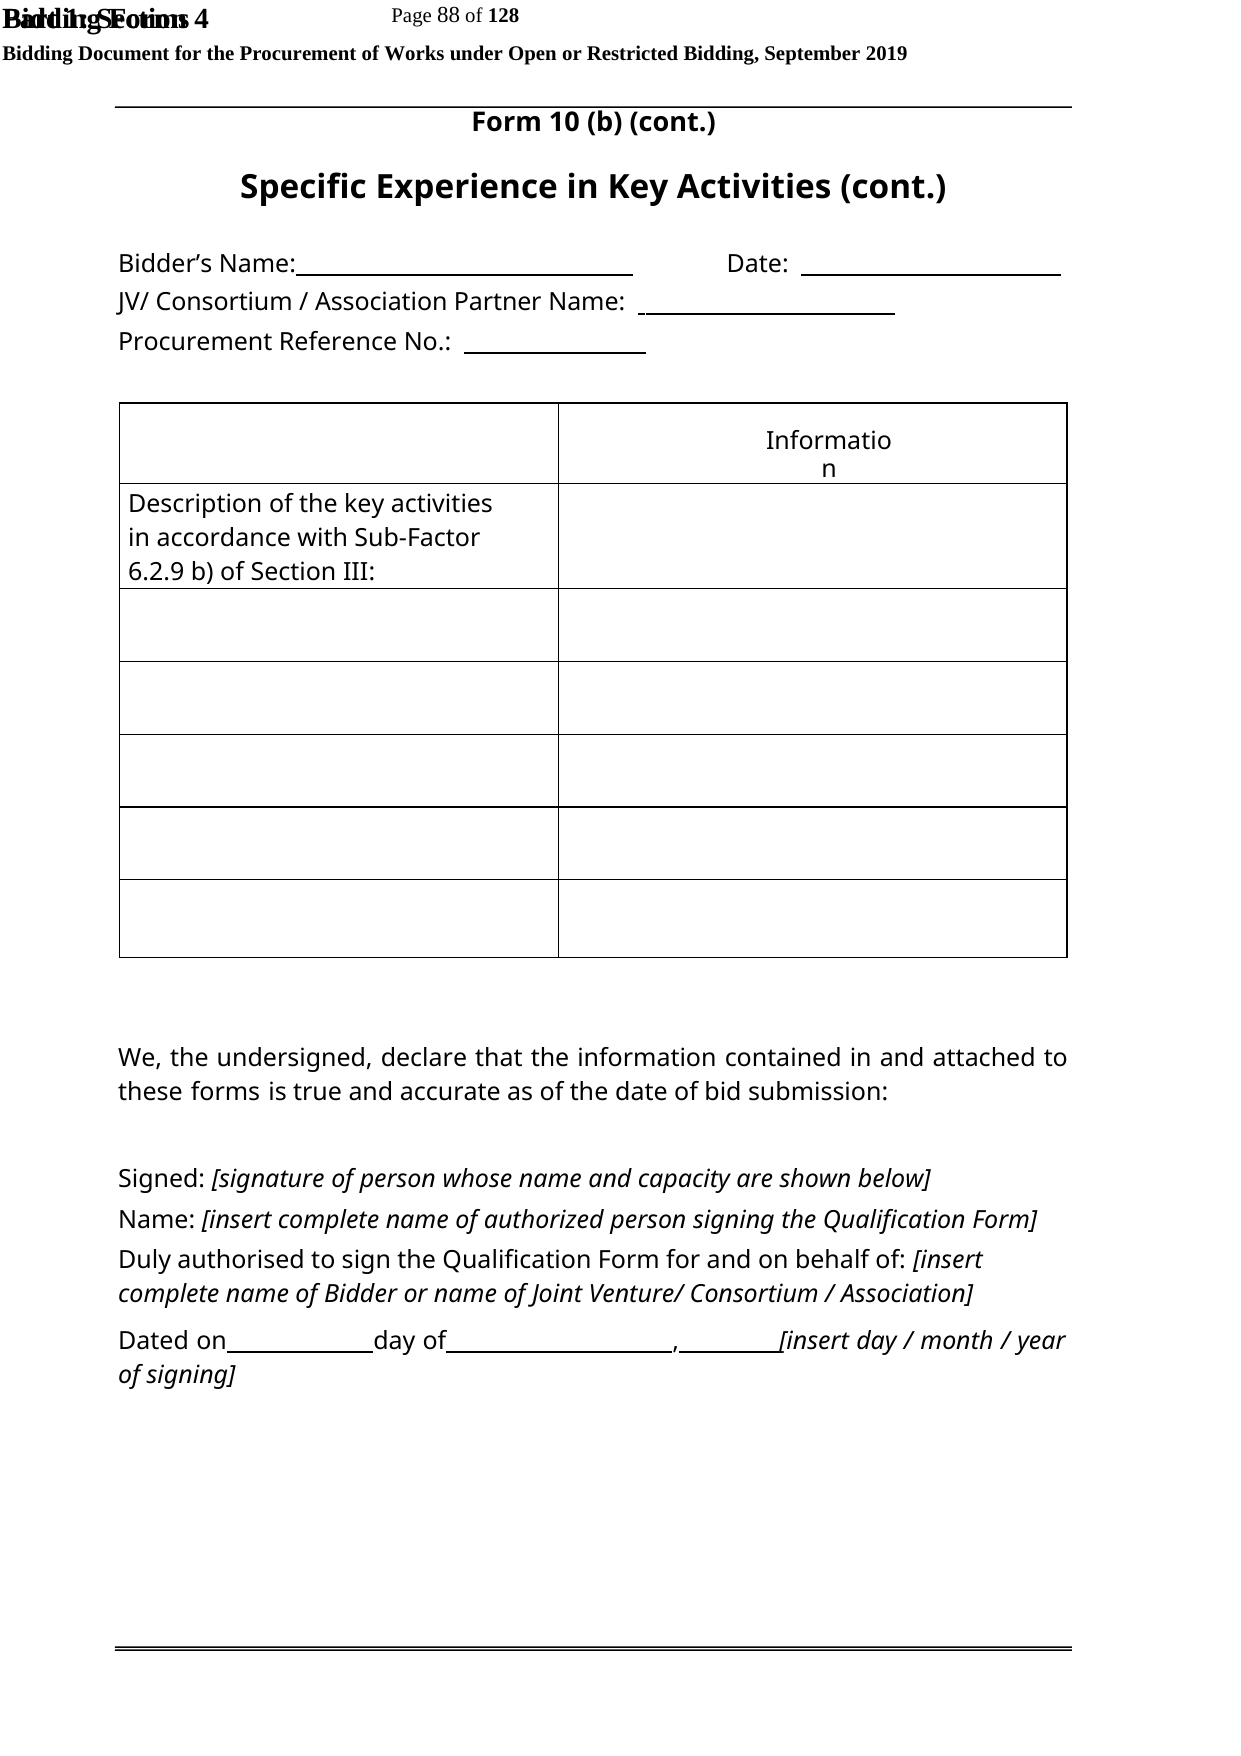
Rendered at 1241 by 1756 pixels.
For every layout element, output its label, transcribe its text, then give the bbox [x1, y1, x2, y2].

text We, the undersigned, declare that the information contained in and attached to these forms is true and accurate as of the date of bid submission: [118, 1040, 1069, 1108]
table_cell [120, 880, 558, 957]
text Bidder’s Name: Date: [118, 246, 1142, 280]
text Specific Experience in Key Activities (cont.) [124, 162, 1063, 208]
table_cell [559, 735, 1066, 806]
table_cell [120, 589, 558, 661]
table_cell [559, 880, 1066, 957]
table_cell [120, 808, 558, 879]
table_cell [559, 662, 1066, 734]
text Dated on day of , [insert day / month / year of signing] [118, 1322, 1069, 1390]
table_header [120, 404, 558, 483]
table_cell [120, 662, 558, 734]
text JV/ Consortium / Association Partner Name: Procurement Reference No.: [118, 284, 895, 357]
table_cell [559, 808, 1066, 879]
table_cell Description of the key activities in accordance with Sub-Factor 6.2.9 b) of Section III: [120, 484, 558, 588]
table_cell [559, 589, 1066, 661]
table_cell [559, 484, 1066, 588]
table_cell [120, 735, 558, 806]
text Duly authorised to sign the Qualification Form for and on behalf of: [insert complete name of Bidder or name of Joint Venture/ Consortium / Association] [118, 1242, 1056, 1310]
table_header Information [559, 404, 1066, 483]
text Form 10 (b) (cont.) [124, 106, 1063, 137]
text Name: [insert complete name of authorized person signing the Qualification Form] [118, 1201, 1142, 1235]
text Signed: [signature of person whose name and capacity are shown below] [118, 1161, 1142, 1195]
